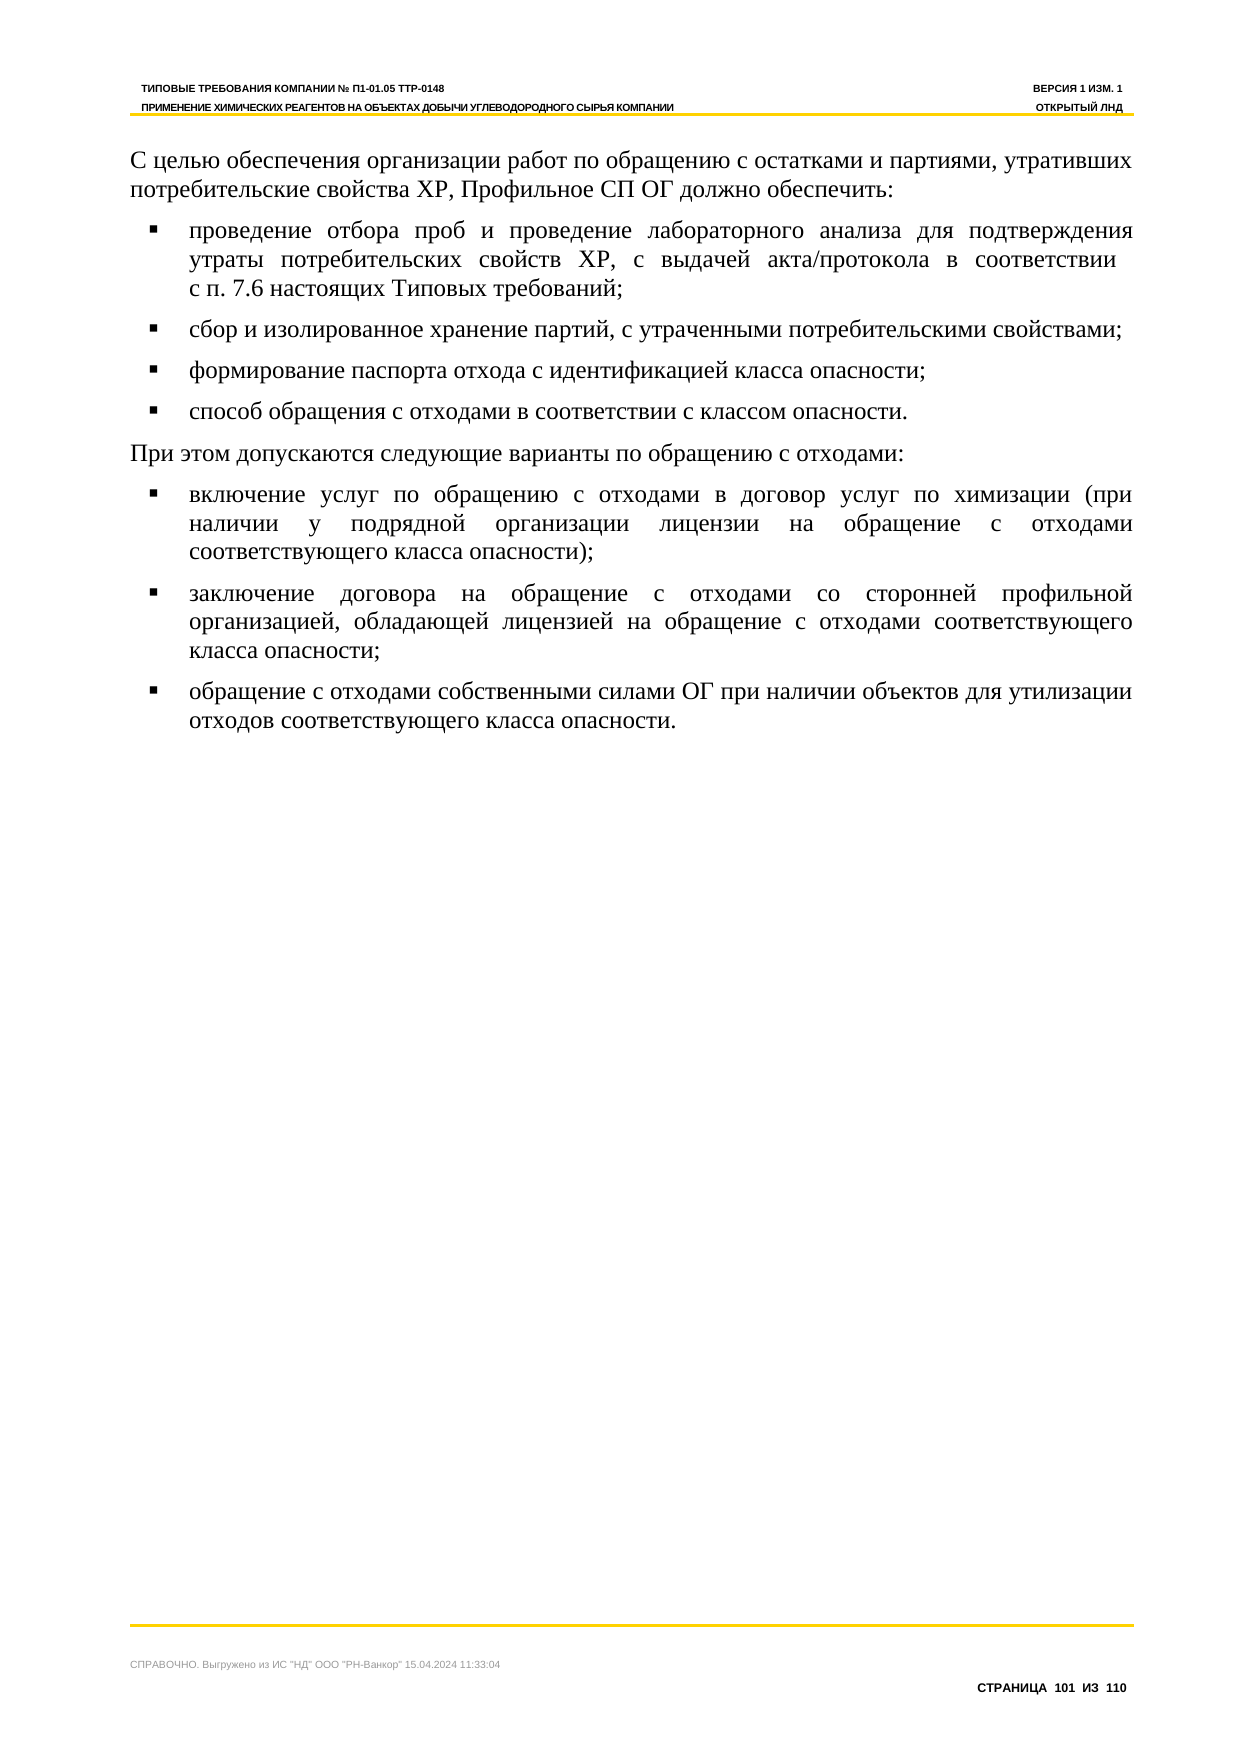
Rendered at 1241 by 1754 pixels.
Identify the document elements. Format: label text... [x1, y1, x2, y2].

text При этом допускаются следующие варианты по обращению с отходами: [130, 438, 1134, 466]
list формирование паспорта отхода с идентификацией класса опасности; [148, 355, 1134, 384]
list сбор и изолированное хранение партий, с утраченными потребительскими свойствами; [148, 314, 1134, 343]
list обращение с отходами собственными силами ОГ при наличии объектов для утилизации отходов соответствующего класса опасности. [148, 676, 1134, 734]
list включение услуг по обращению с отходами в договор услуг по химизации (при наличии у подрядной организации лицензии на обращение с отходами соответствующего класса опасности); [148, 479, 1134, 565]
list заключение договора на обращение с отходами со сторонней профильной организацией, обладающей лицензией на обращение с отходами соответствующего класса опасности; [148, 578, 1134, 664]
text С целью обеспечения организации работ по обращению с остатками и партиями, утративших потребительские свойства ХР, Профильное СП ОГ должно обеспечить: [130, 145, 1134, 203]
list проведение отбора проб и проведение лабораторного анализа для подтверждения утраты потребительских свойств ХР, с выдачей акта/протокола в соответствии с п. 7.6 настоящих Типовых требований; [148, 215, 1134, 301]
list способ обращения с отходами в соответствии с классом опасности. [148, 396, 1134, 425]
